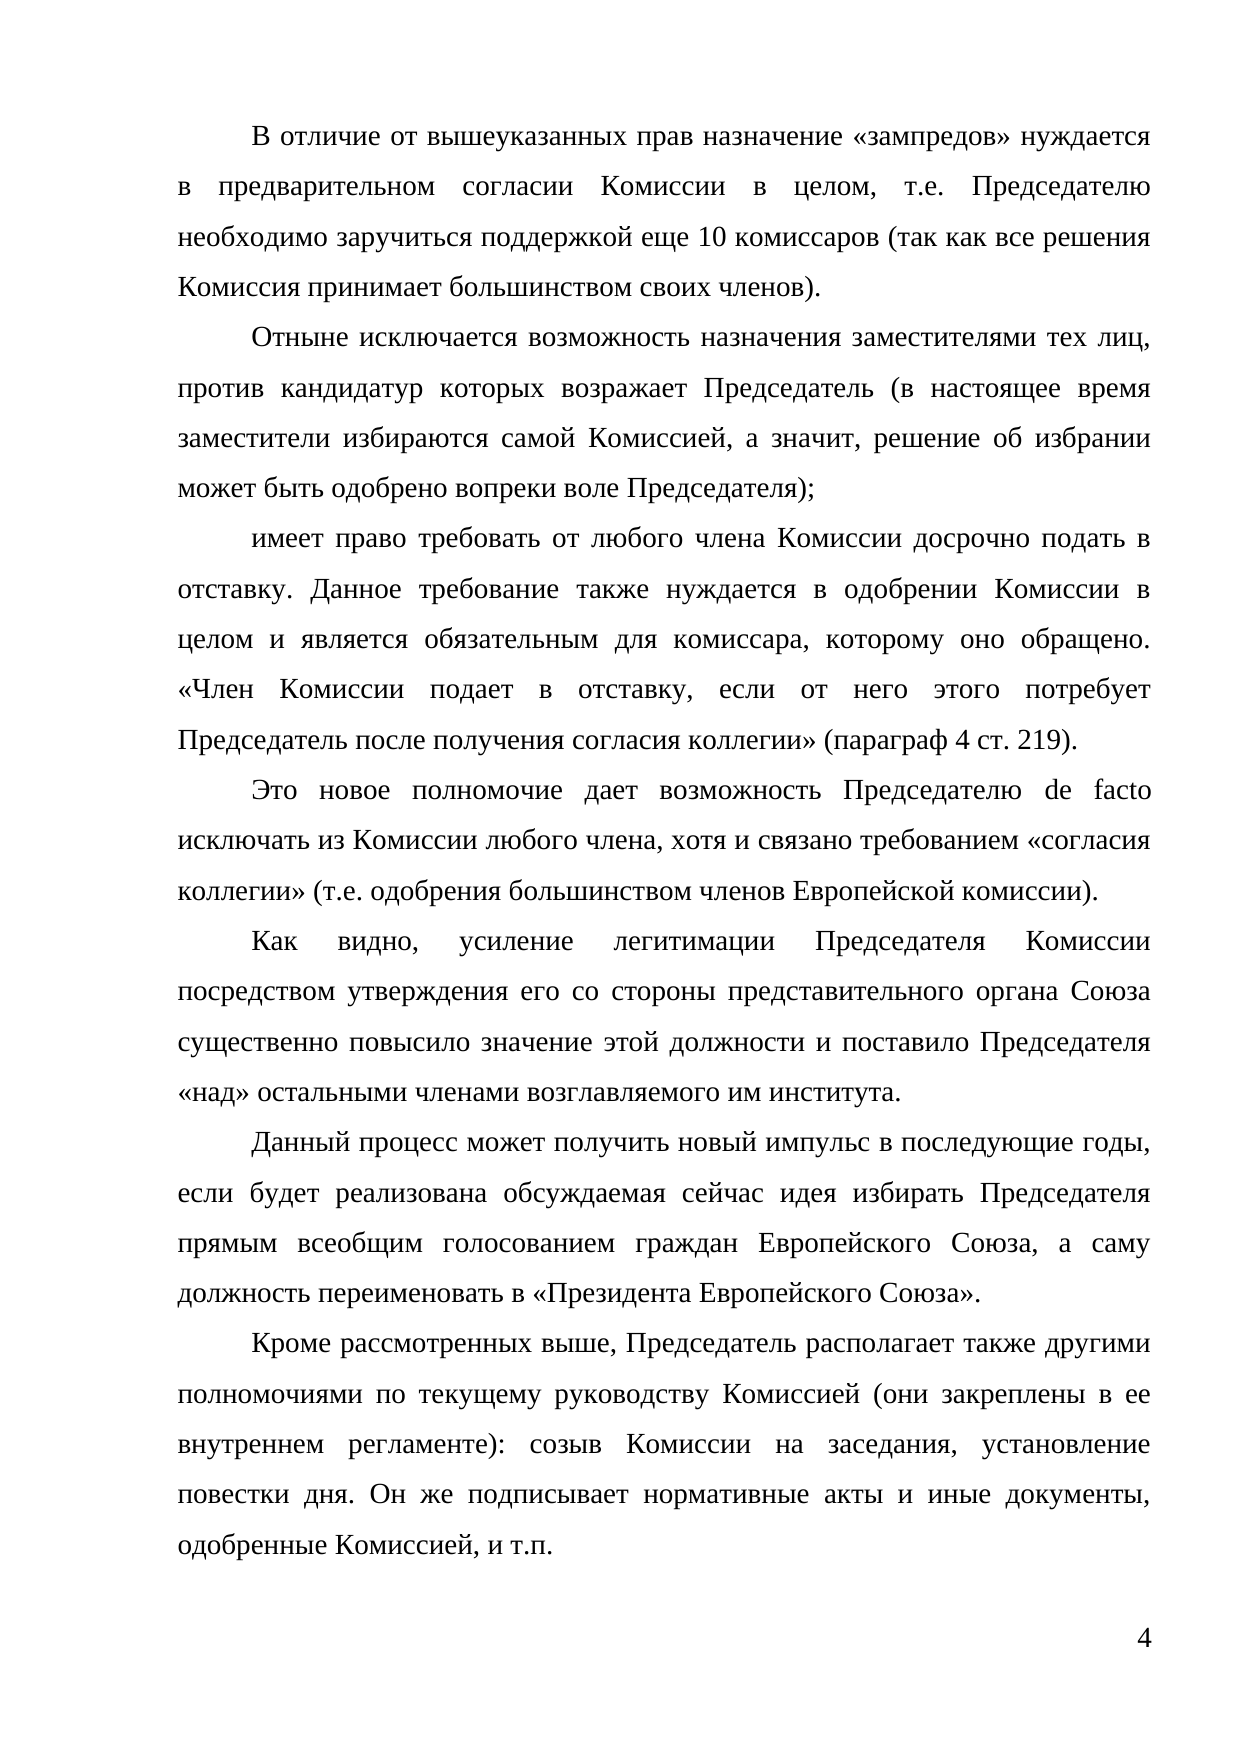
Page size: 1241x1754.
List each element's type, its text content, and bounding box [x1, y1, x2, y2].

text Данный процесс может получить новый импульс в последующие годы, если будет реализована обсуждаемая сейчас идея избирать Председателя прямым всеобщим голосованием граждан Европейского Союза, а саму должность переименовать в «Президента Европейского Союза». [177, 1124, 1152, 1309]
text Как видно, усиление легитимации Председателя Комиссии посредством утверждения его со стороны представительного органа Союза существенно повысило значение этой должности и поставило Председателя «над» остальными членами возглавляемого им института. [177, 923, 1152, 1108]
text имеет право требовать от любого члена Комиссии досрочно подать в отставку. Данное требование также нуждается в одобрении Комиссии в целом и является обязательным для комиссара, которому оно обращено. «Член Комиссии подает в отставку, если от него этого потребует Председатель после получения согласия коллегии» (параграф 4 ст. 219). [177, 521, 1152, 755]
text Это новое полномочие дает возможность Председателю de facto исключать из Комиссии любого члена, хотя и связано требованием «согласия коллегии» (т.е. одобрения большинством членов Европейской комиссии). [177, 772, 1152, 906]
text Отныне исключается возможность назначения заместителями тех лиц, против кандидатур которых возражает Председатель (в настоящее время заместители избираются самой Комиссией, а значит, решение об избрании может быть одобрено вопреки воле Председателя); [177, 319, 1152, 504]
text В отличие от вышеуказанных прав назначение «зампредов» нуждается в предварительном согласии Комиссии в целом, т.е. Председателю необходимо заручиться поддержкой еще 10 комиссаров (так как все решения Комиссия принимает большинством своих членов). [177, 118, 1152, 303]
text Кроме рассмотренных выше, Председатель располагает также другими полномочиями по текущему руководству Комиссией (они закреплены в ее внутреннем регламенте): созыв Комиссии на заседания, установление повестки дня. Он же подписывает нормативные акты и иные документы, одобренные Комиссией, и т.п. [177, 1326, 1152, 1560]
